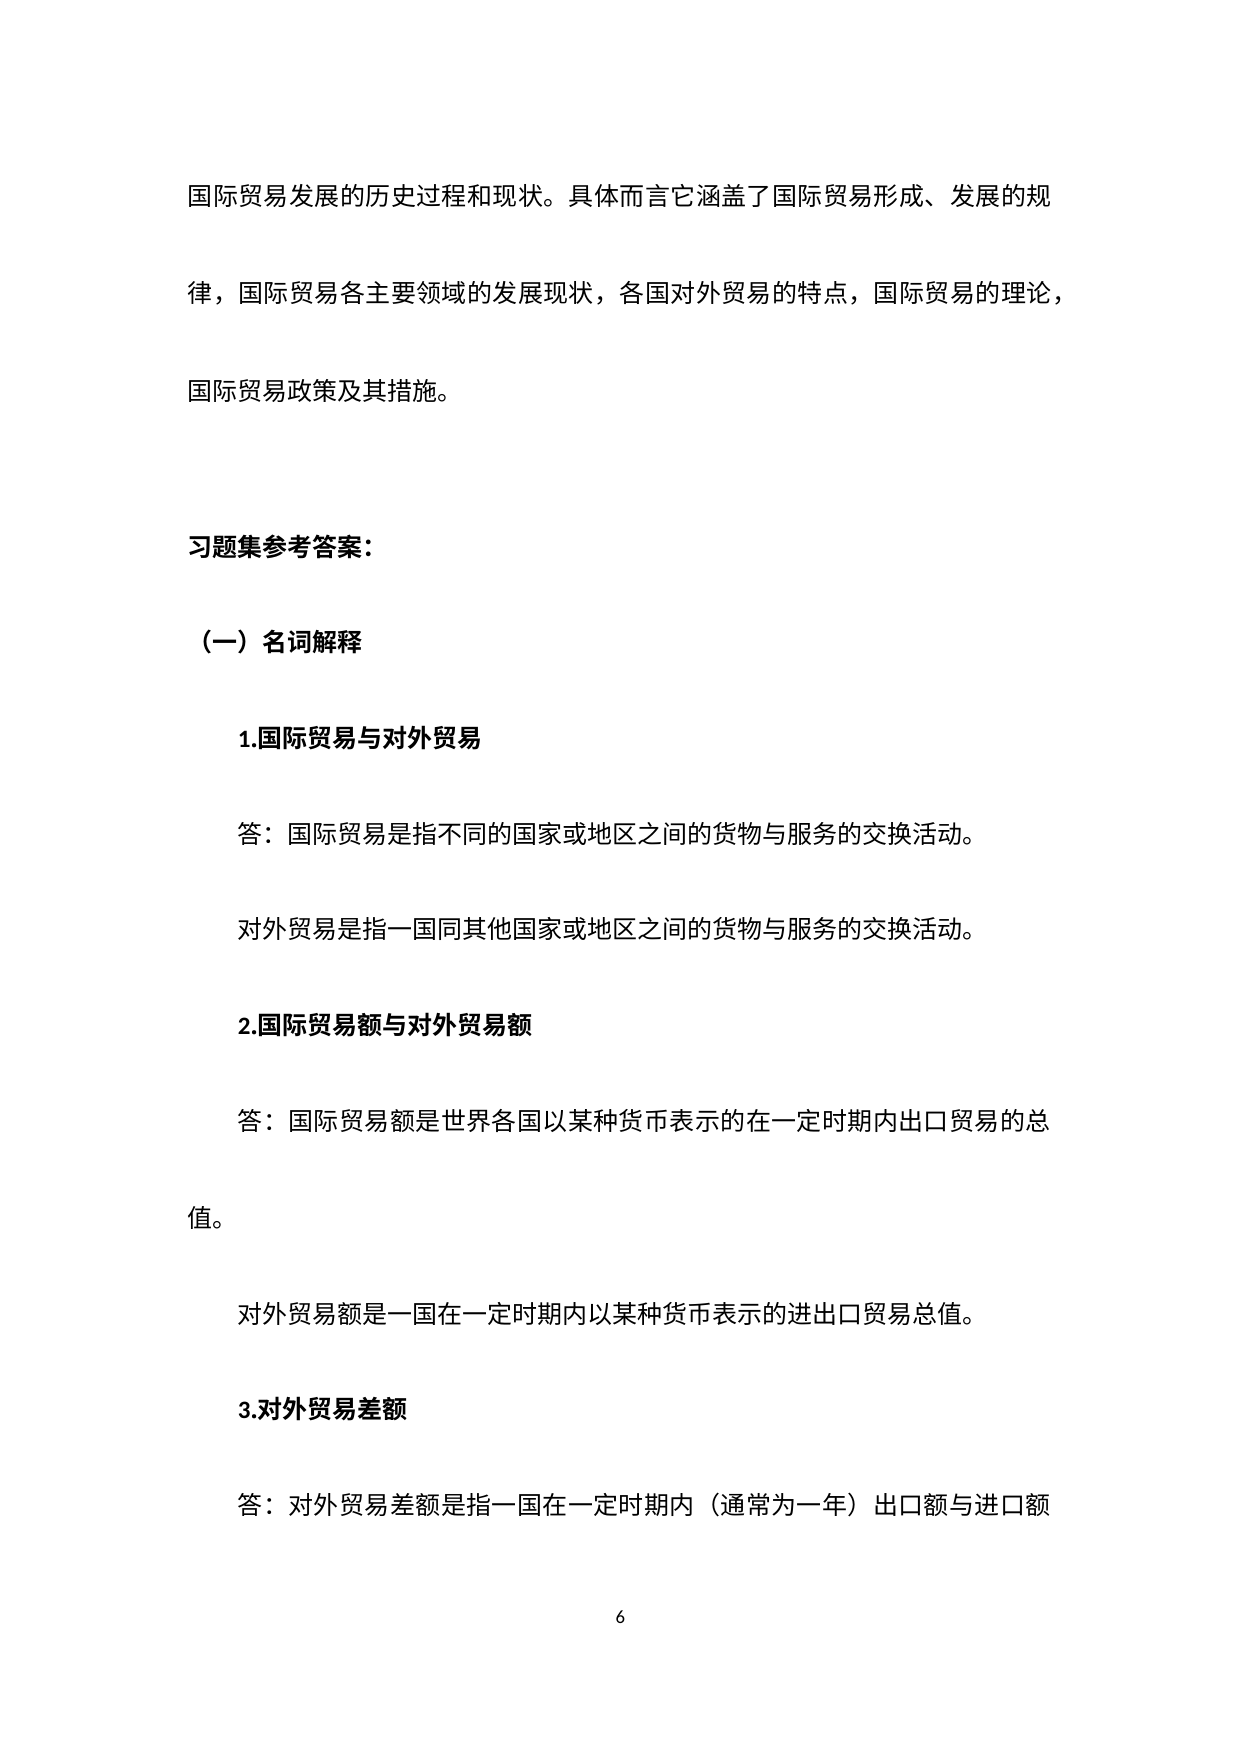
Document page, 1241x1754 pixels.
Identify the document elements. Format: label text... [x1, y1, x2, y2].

text 3.对外贸易差额 [187, 1375, 1053, 1440]
text 答：国际贸易是指不同的国家或地区之间的货物与服务的交换活动。 [187, 800, 1053, 865]
text 1.国际贸易与对外贸易 [187, 704, 1053, 769]
text 对外贸易额是一国在一定时期内以某种货币表示的进出口贸易总值。 [187, 1280, 1053, 1345]
text 2.国际贸易额与对外贸易额 [187, 991, 1053, 1056]
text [187, 1471, 1053, 1536]
text 习题集参考答案： [187, 513, 1053, 578]
text （一）名词解释 [187, 608, 1053, 673]
text 答：国际贸易额是世界各国以某种货币表示的在一定时期内出口贸易的总值。 [187, 1087, 1053, 1249]
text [187, 162, 1053, 422]
text 对外贸易是指一国同其他国家或地区之间的货物与服务的交换活动。 [187, 895, 1053, 960]
